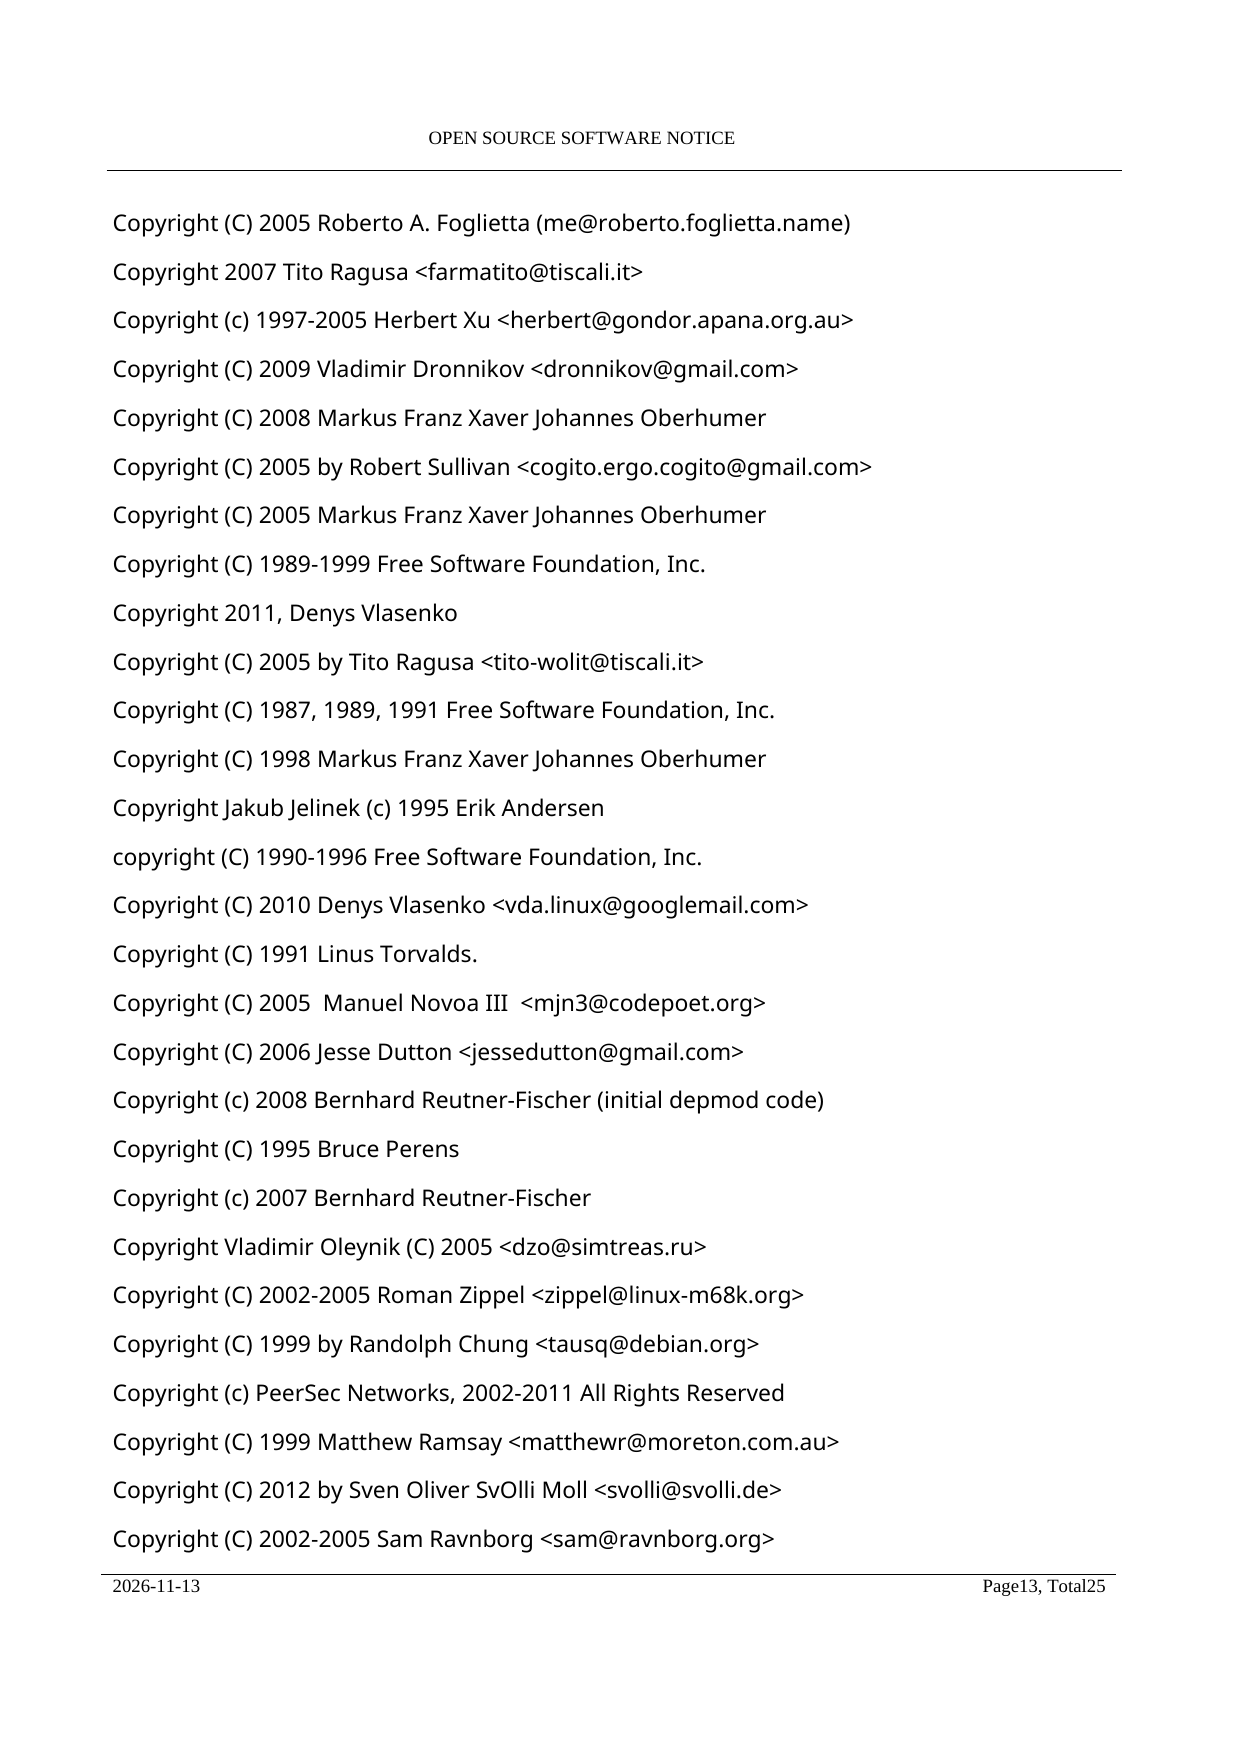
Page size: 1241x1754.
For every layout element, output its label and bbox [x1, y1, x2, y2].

text [112, 206, 1128, 1555]
